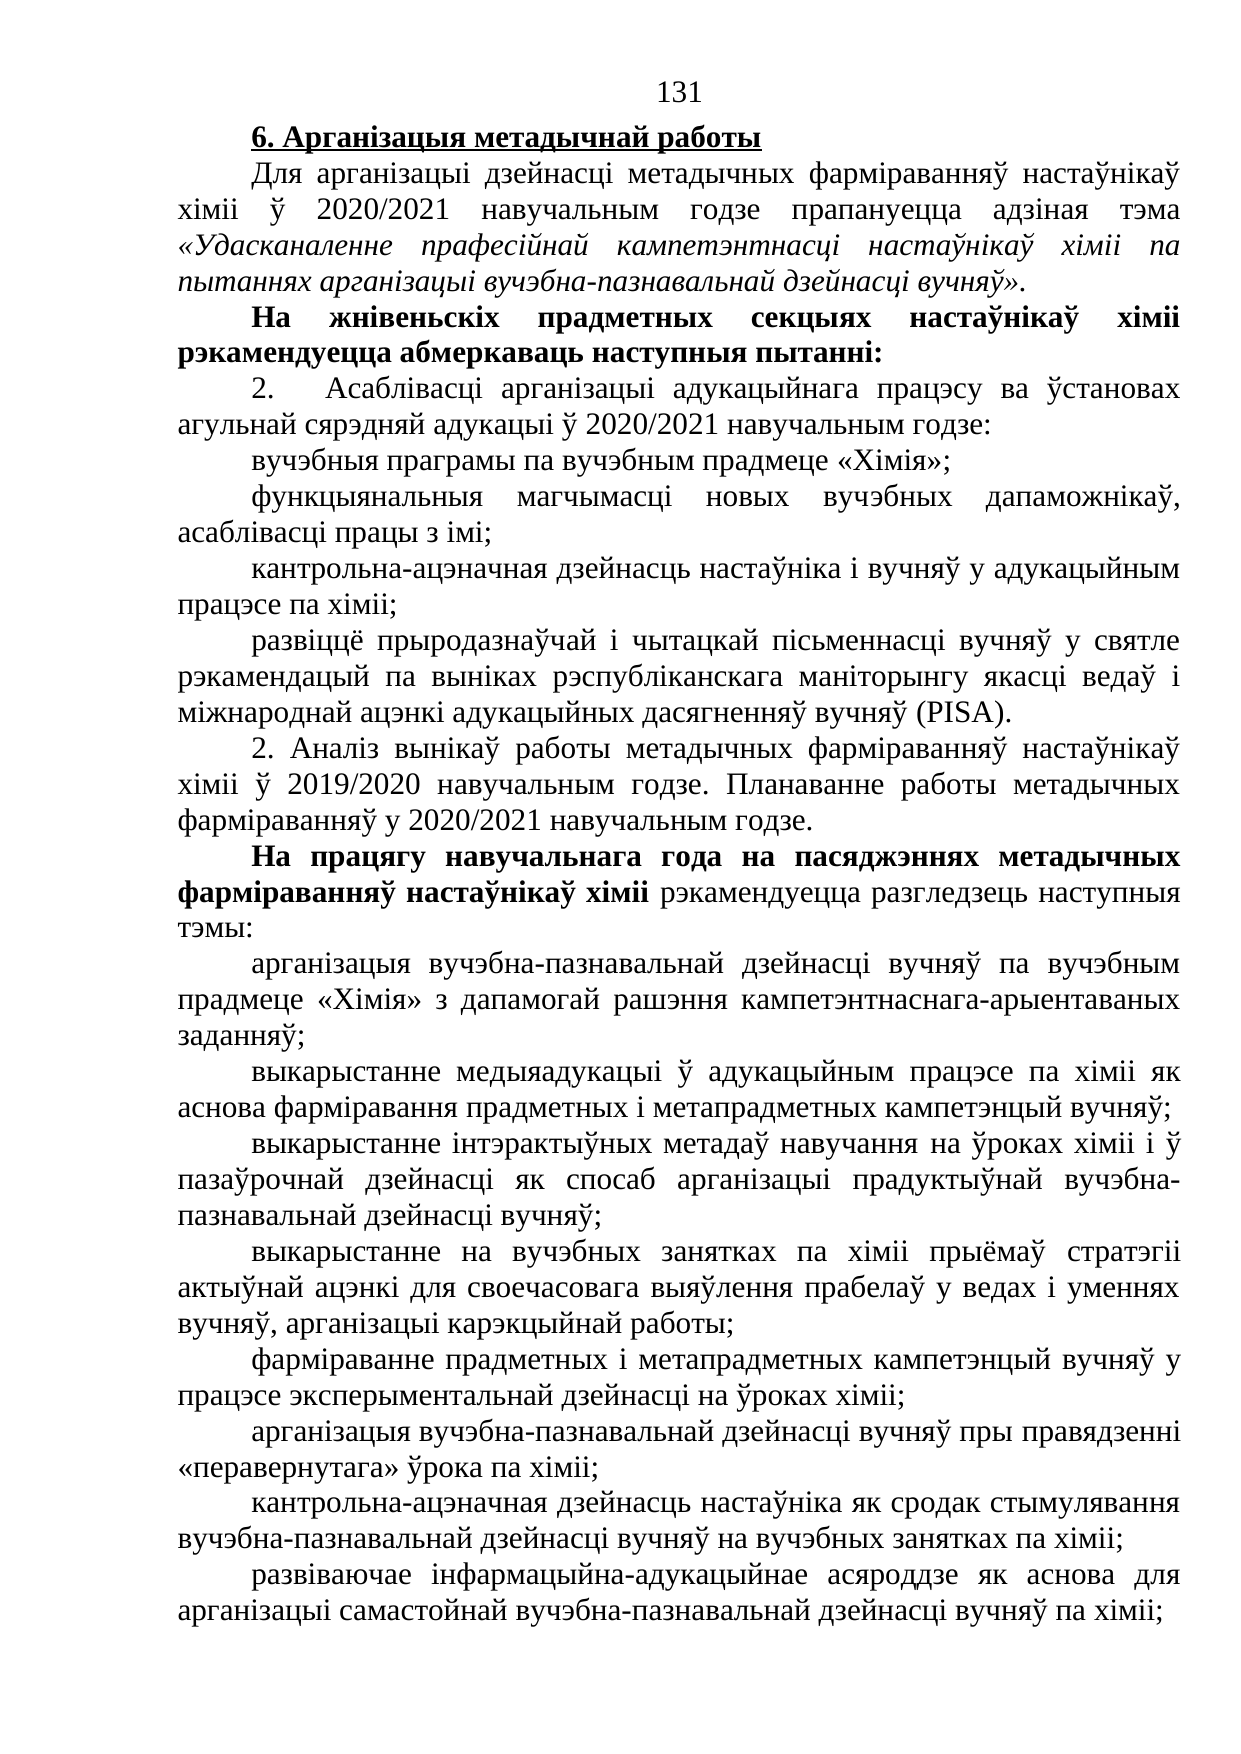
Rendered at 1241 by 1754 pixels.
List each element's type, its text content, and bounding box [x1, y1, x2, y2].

text 6. Арганізацыя метадычнай работы [177, 118, 1181, 154]
text арганізацыя вучэбна-пазнавальнай дзейнасці вучняў пры правядзенні «перавернутага» ўрока па хіміі; [177, 1412, 1181, 1484]
text На працягу навучальнага года на пасяджэннях метадычных фарміраванняў настаўнікаў хіміі рэкамендуецца разгледзець наступныя тэмы: [177, 837, 1181, 945]
text вучэбныя праграмы па вучэбным прадмеце «Хімія»; [177, 442, 1181, 477]
list Асаблівасці арганізацыі адукацыйнага працэсу ва ўстановах агульнай сярэдняй адукацыі ў 2020/2021 навучальным годзе: [177, 370, 1181, 442]
text арганізацыя вучэбна-пазнавальнай дзейнасці вучняў па вучэбным прадмеце «Хімія» з дапамогай рашэння кампетэнтнаснага-арыентаваных заданняў; [177, 945, 1181, 1052]
text Для арганізацыі дзейнасці метадычных фарміраванняў настаўнікаў хіміі ў 2020/2021 навучальным годзе прапануецца адзіная тэма «Удасканаленне прафесійнай кампетэнтнасці настаўнікаў хіміі па пытаннях арганізацыі вучэбна-пазнавальнай дзейнасці вучняў». [177, 154, 1181, 298]
text выкарыстанне інтэрактыўных метадаў навучання на ўроках хіміі і ў пазаўрочнай дзейнасці як спосаб арганізацыі прадуктыўнай вучэбна-пазнавальнай дзейнасці вучняў; [177, 1124, 1181, 1232]
text выкарыстанне медыяадукацыі ў адукацыйным працэсе па хіміі як аснова фарміравання прадметных і метапрадметных кампетэнцый вучняў; [177, 1052, 1181, 1124]
text развіваючае інфармацыйна-адукацыйнае асяроддзе як аснова для арганізацыі самастойнай вучэбна-пазнавальнай дзейнасці вучняў па хіміі; [177, 1556, 1181, 1627]
text развіццё прыродазнаўчай і чытацкай пісьменнасці вучняў у святле рэкамендацый па выніках рэспубліканскага маніторынгу якасці ведаў і міжнароднай ацэнкі адукацыйных дасягненняў вучняў (PISA). [177, 621, 1181, 729]
text 2. Аналіз вынікаў работы метадычных фарміраванняў настаўнікаў хіміі ў 2019/2020 навучальным годзе. Планаванне работы метадычных фарміраванняў у 2020/2021 навучальным годзе. [177, 729, 1181, 837]
text выкарыстанне на вучэбных занятках па хіміі прыёмаў стратэгіі актыўнай ацэнкі для своечасовага выяўлення прабелаў у ведах і уменнях вучняў, арганізацыі карэкцыйнай работы; [177, 1232, 1181, 1340]
text кантрольна-ацэначная дзейнасць настаўніка і вучняў у адукацыйным працэсе па хіміі; [177, 549, 1181, 621]
text фарміраванне прадметных і метапрадметных кампетэнцый вучняў у працэсе эксперыментальнай дзейнасці на ўроках хіміі; [177, 1340, 1181, 1412]
text функцыянальныя магчымасці новых вучэбных дапаможнікаў, асаблівасці працы з імі; [177, 477, 1181, 549]
text На жнівеньскіх прадметных секцыях настаўнікаў хіміі рэкамендуецца абмеркаваць наступныя пытанні: [177, 298, 1181, 370]
text кантрольна-ацэначная дзейнасць настаўніка як сродак стымулявання вучэбна-пазнавальнай дзейнасці вучняў на вучэбных занятках па хіміі; [177, 1484, 1181, 1556]
